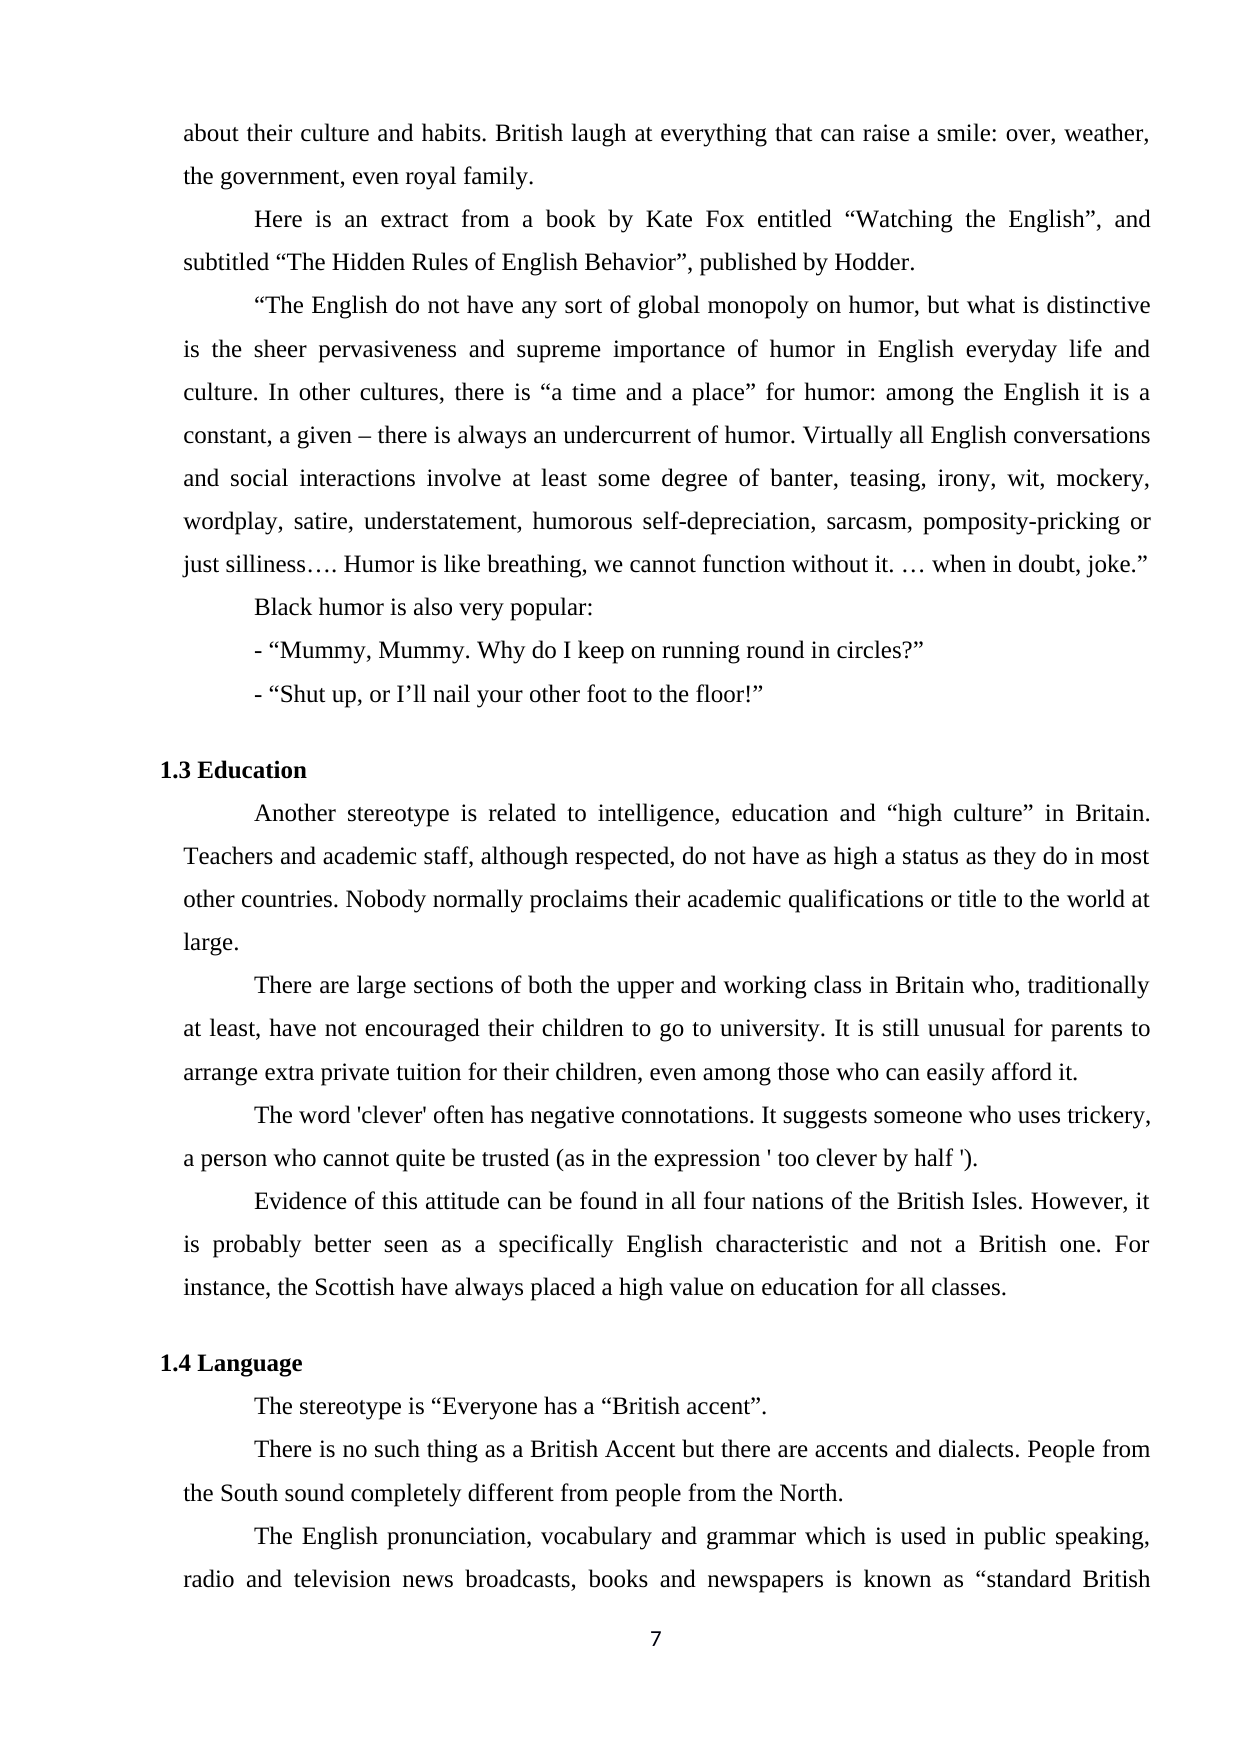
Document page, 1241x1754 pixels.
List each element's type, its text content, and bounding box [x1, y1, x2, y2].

text There are large sections of both the upper and working class in Britain who, traditionally at least, have not encouraged their children to go to university. It is still unusual for parents to arrange extra private tuition for their children, even among those who can easily afford it. [183, 970, 1152, 1085]
subtitle 1.4 Language [159, 1348, 1152, 1377]
subtitle 1.3 Education [159, 755, 1152, 783]
text Another stereotype is related to intelligence, education and “high culture” in Britain. Teachers and academic staff, although respected, do not have as high a status as they do in most other countries. Nobody normally proclaims their academic qualifications or title to the world at large. [183, 798, 1152, 956]
text The word 'clever' often has negative connotations. It suggests someone who uses trickery, a person who cannot quite be trusted (as in the expression ' too clever by half '). [183, 1100, 1152, 1172]
text “The English do not have any sort of global monopoly on humor, but what is distinctive is the sheer pervasiveness and supreme importance of humor in English everyday life and culture. In other cultures, there is “a time and a place” for humor: among the English it is a constant, a given – there is always an undercurrent of humor. Virtually all English conversations and social interactions involve at least some degree of banter, teasing, irony, wit, mockery, wordplay, satire, understatement, humorous self-depreciation, sarcasm, pomposity-pricking or just silliness…. Humor is like breathing, we cannot function without it. … when in doubt, joke.” [183, 291, 1152, 578]
text - “Mummy, Mummy. Why do I keep on running round in circles?” [183, 636, 1152, 664]
text Evidence of this attitude can be found in all four nations of the British Isles. However, it is probably better seen as a specifically English characteristic and not a British one. For instance, the Scottish have always placed a high value on education for all classes. [183, 1186, 1152, 1301]
text - “Shut up, or I’ll nail your other foot to the floor!” [183, 679, 1152, 707]
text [183, 1521, 1152, 1593]
text Here is an extract from a book by Kate Fox entitled “Watching the English”, and subtitled “The Hidden Rules of English Behavior”, published by Hodder. [183, 204, 1152, 276]
text The stereotype is “Everyone has a “British accent”. [183, 1391, 1152, 1420]
text Black humor is also very popular: [183, 592, 1152, 621]
text There is no such thing as a British Accent but there are accents and dialects. People from the South sound completely different from people from the North. [183, 1434, 1152, 1506]
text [183, 118, 1152, 190]
